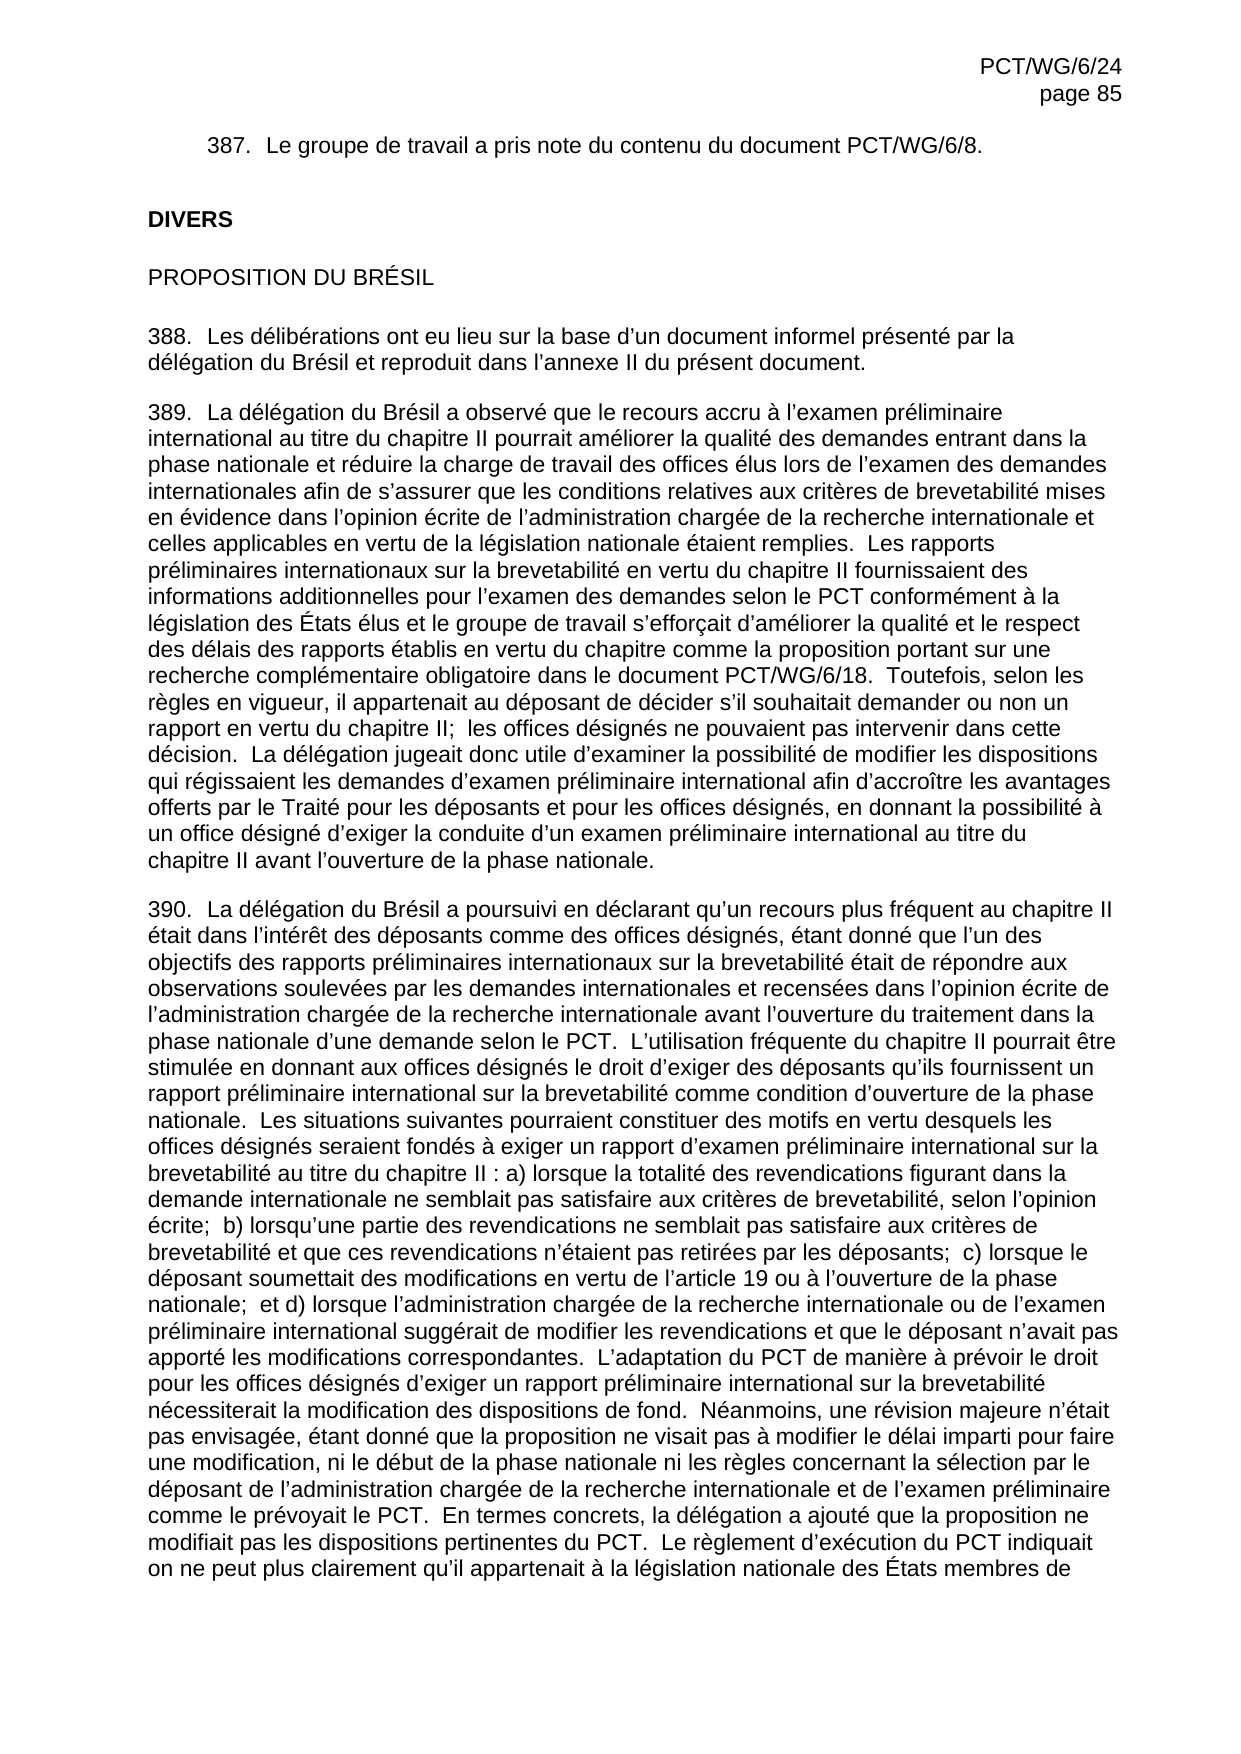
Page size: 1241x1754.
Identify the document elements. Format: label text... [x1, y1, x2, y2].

subtitle Divers [148, 206, 1122, 233]
subtitle Proposition du Brésil [148, 264, 1122, 290]
text Le groupe de travail a pris note du contenu du document PCT/WG/6/8. [207, 132, 1122, 158]
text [148, 896, 1122, 1581]
text La délégation du Brésil a observé que le recours accru à l’examen préliminaire international au titre du chapitre II pourrait améliorer la qualité des demandes entrant dans la phase nationale et réduire la charge de travail des offices élus lors de l’examen des demandes internationales afin de s’assurer que les conditions relatives aux critères de brevetabilité mises en évidence dans l’opinion écrite de l’administration chargée de la recherche internationale et celles applicables en vertu de la législation nationale étaient remplies. Les rapports préliminaires internationaux sur la brevetabilité en vertu du chapitre II fournissaient des informations additionnelles pour l’examen des demandes selon le PCT conformément à la législation des États élus et le groupe de travail s’efforçait d’améliorer la qualité et le respect des délais des rapports établis en vertu du chapitre comme la proposition portant sur une recherche complémentaire obligatoire dans le document PCT/WG/6/18. Toutefois, selon les règles en vigueur, il appartenait au déposant de décider s’il souhaitait demander ou non un rapport en vertu du chapitre II; les offices désignés ne pouvaient pas intervenir dans cette décision. La délégation jugeait donc utile d’examiner la possibilité de modifier les dispositions qui régissaient les demandes d’examen préliminaire international afin d’accroître les avantages offerts par le Traité pour les déposants et pour les offices désignés, en donnant la possibilité à un office désigné d’exiger la conduite d’un examen préliminaire international au titre du chapitre II avant l’ouverture de la phase nationale. [148, 399, 1122, 873]
text Les délibérations ont eu lieu sur la base d’un document informel présenté par la délégation du Brésil et reproduit dans l’annexe II du présent document. [148, 323, 1122, 376]
